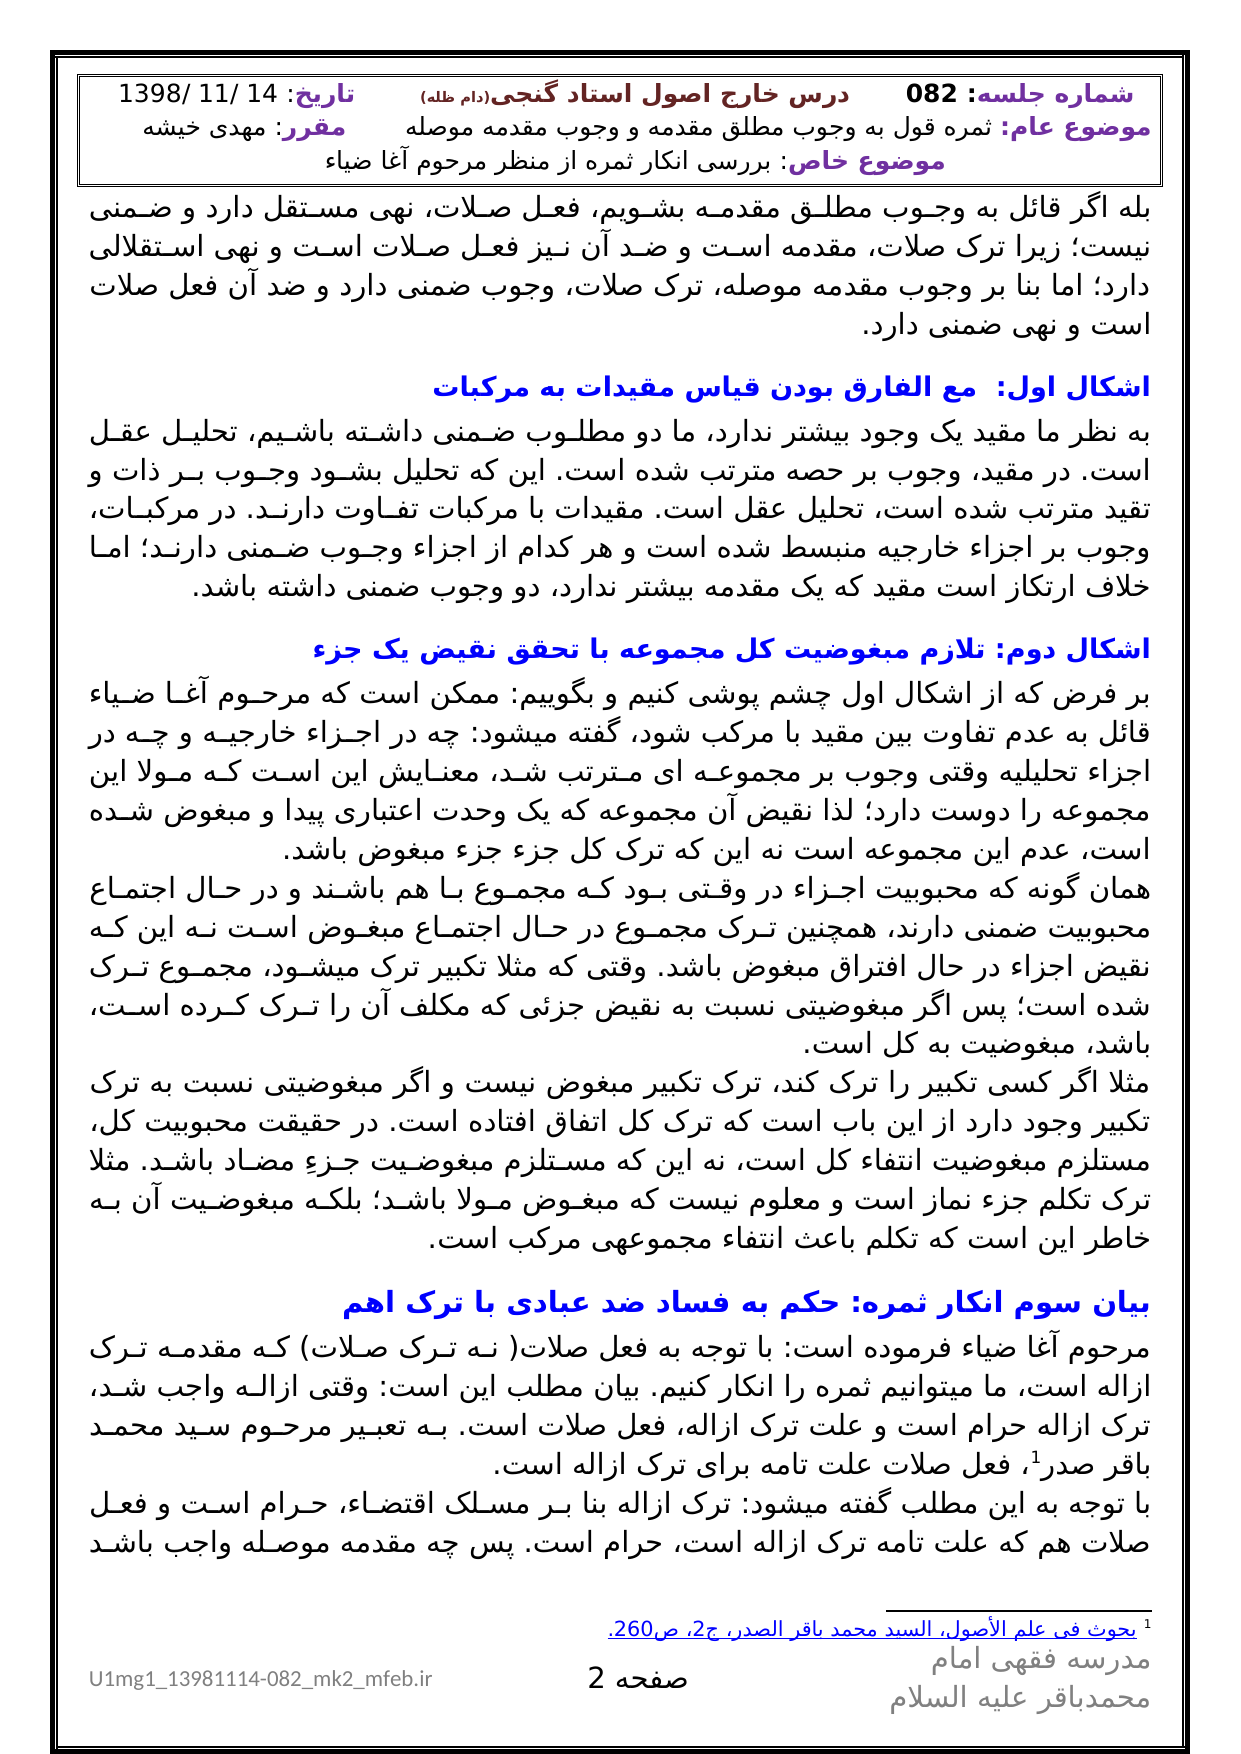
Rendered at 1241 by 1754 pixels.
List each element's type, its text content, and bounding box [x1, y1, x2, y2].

text مرحوم آغا ضیاء فرموده است: با توجه به فعل صلات( نه ترک صلات) که مقدمه ترک ازاله است، ما میتوانیم ثمره را انکار کنیم. بیان مطلب این است: وقتی ازاله واجب شد، ترک ازاله حرام است و علت ترک ازاله، فعل صلات است. به تعبیر مرحوم سید محمد باقر صدر، فعل صلات علت تامه برای ترک ازاله است. [89, 1331, 1152, 1482]
text مثلا اگر کسی تکبیر را ترک کند، ترک تکبیر مبغوض نیست و اگر مبغوضیتی نسبت به ترک تکبیر وجود دارد از این باب است که ترک کل اتفاق افتاده است. در حقیقت محبوبیت کل، مستلزم مبغوضیت انتفاء کل است، نه این که مستلزم مبغوضیت جزءِ مضاد باشد. مثلا ترک تکلم جزء نماز است و معلوم نیست که مبغوض مولا باشد؛ بلکه مبغوضیت آن به خاطر این است که تکلم باعث انتفاء مجموعهی مرکب است. [89, 1066, 1152, 1256]
text بله اگر قائل به وجوب مطلق مقدمه بشویم، فعل صلات، نهی مستقل دارد و ضمنی نیست؛ زیرا ترک صلات، مقدمه است و ضد آن نیز فعل صلات است و نهی استقلالی دارد؛ اما بنا بر وجوب مقدمه موصله، ترک صلات، وجوب ضمنی دارد و ضد آن فعل صلات است و نهی ضمنی دارد. [89, 191, 1152, 341]
text به نظر ما مقید یک وجود بیشتر ندارد، ما دو مطلوب ضمنی داشته باشیم، تحلیل عقل است. در مقید، وجوب بر حصه مترتب شده است. این که تحلیل بشود وجوب بر ذات و تقید مترتب شده است، تحلیل عقل است. مقیدات با مرکبات تفاوت دارند. در مرکبات، وجوب بر اجزاء خارجیه منبسط شده است و هر کدام از اجزاء وجوب ضمنی دارند؛ اما خلاف ارتکاز است مقید که یک مقدمه بیشتر ندارد، دو وجوب ضمنی داشته باشد. [89, 414, 1152, 604]
subtitle اشکال اول: مع الفارق بودن قیاس مقیدات به مرکبات [89, 371, 1152, 403]
subtitle بیان سوم انکار ثمره: حکم به فساد ضد عبادی با ترک اهم [89, 1286, 1152, 1319]
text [89, 1487, 1152, 1559]
text همان گونه که محبوبیت اجزاء در وقتی بود که مجموع با هم باشند و در حال اجتماع محبوبیت ضمنی دارند، همچنین ترک مجموع در حال اجتماع مبغوض است نه این که نقیض اجزاء در حال افتراق مبغوض باشد. وقتی که مثلا تکبیر ترک میشود، مجموع ترک شده است؛ پس اگر مبغوضیتی نسبت به نقیض جزئی که مکلف آن را ترک کرده است، باشد، مبغوضیت به کل است. [89, 871, 1152, 1061]
subtitle اشکال دوم: تلازم مبغوضیت کل مجموعه با تحقق نقیض یک جزء [89, 634, 1152, 665]
text بر فرض که از اشکال اول چشم پوشی کنیم و بگوییم: ممکن است که مرحوم آغا ضیاء قائل به عدم تفاوت بین مقید با مرکب شود، گفته میشود: چه در اجزاء خارجیه و چه در اجزاء تحلیلیه وقتی وجوب بر مجموعه ای مترتب شد، معنایش این است که مولا این مجموعه را دوست دارد؛ لذا نقیض آن مجموعه که یک وحدت اعتباری پیدا و مبغوض شده است، عدم این مجموعه است نه این که ترک کل جزء جزء مبغوض باشد. [89, 676, 1152, 866]
